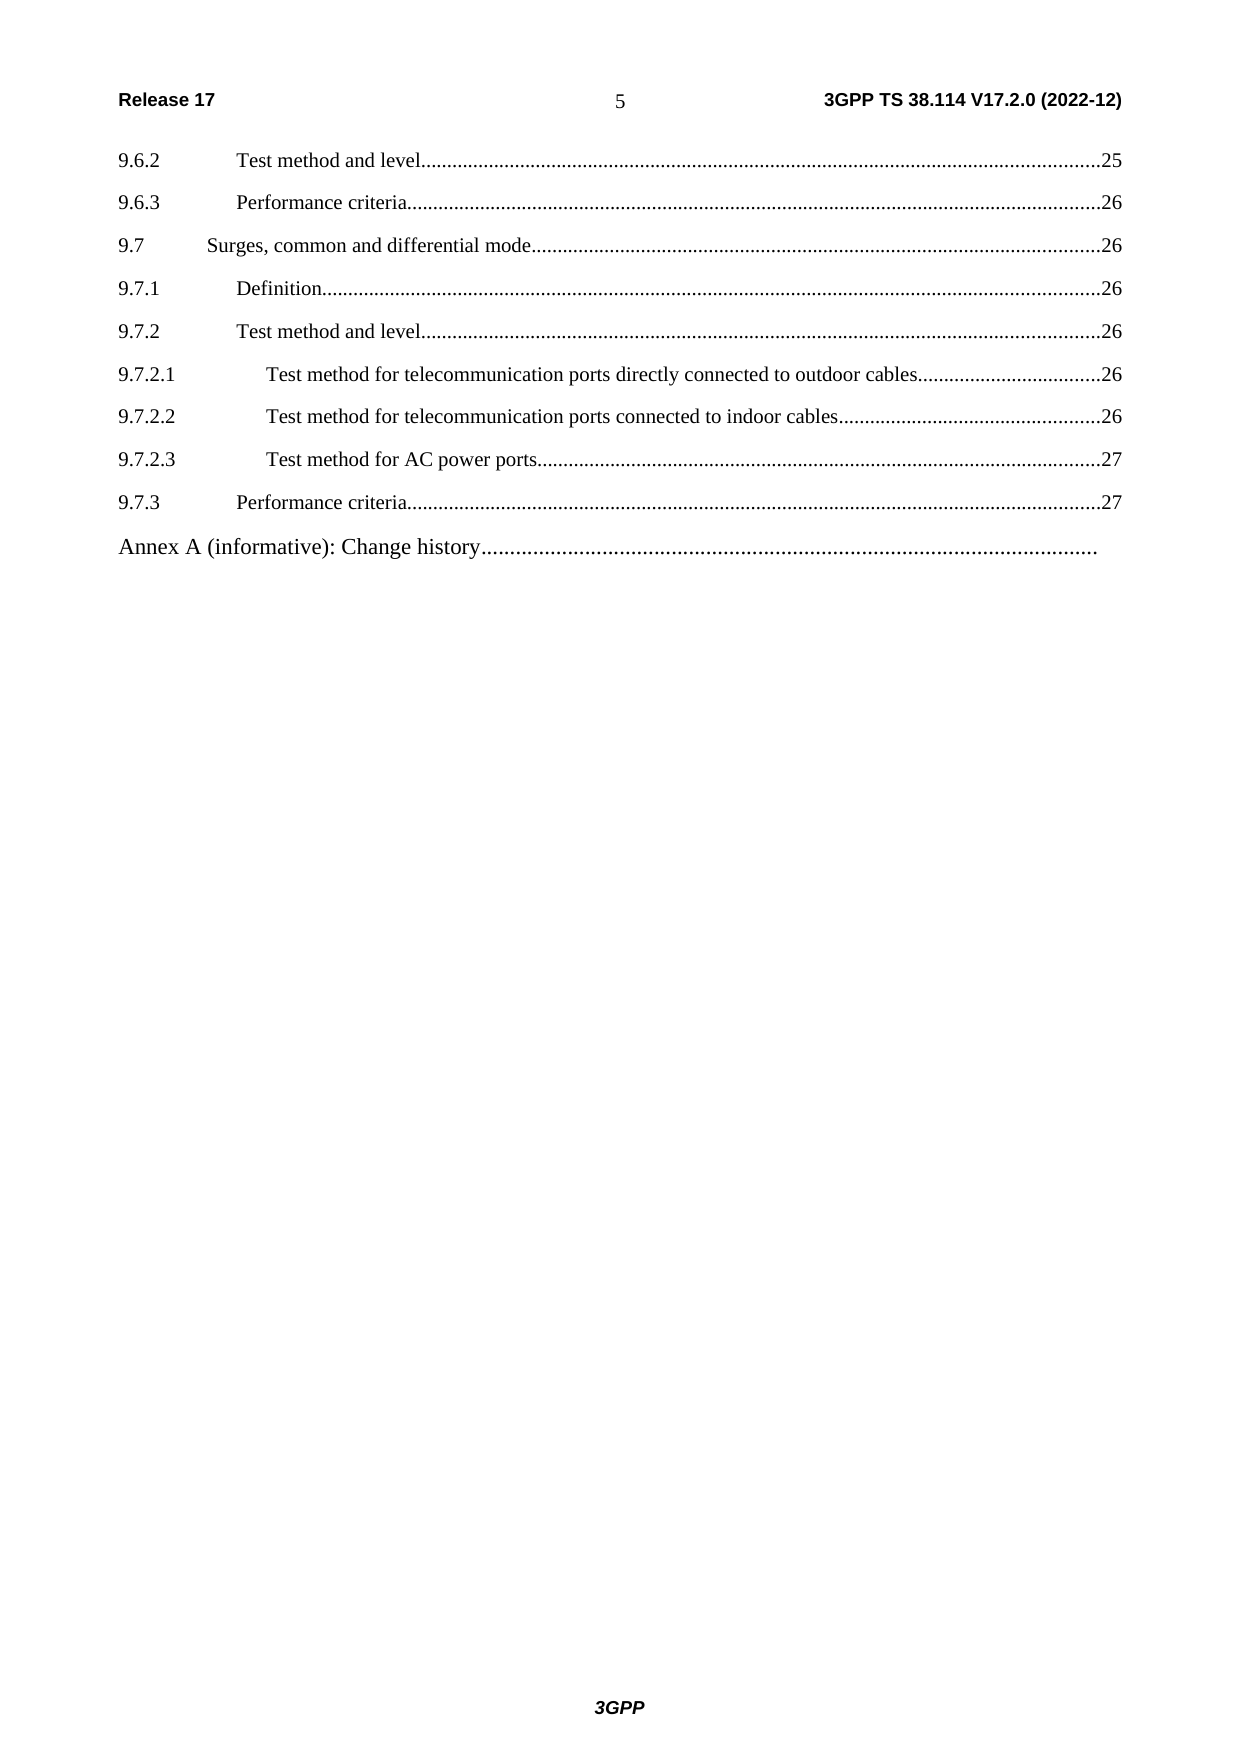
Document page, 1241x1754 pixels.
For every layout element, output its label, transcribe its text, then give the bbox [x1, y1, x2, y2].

text 9.7.2.2 Test method for telecommunication ports connected to indoor cables 26 [118, 404, 1122, 428]
text 9.7.1 Definition 26 [118, 276, 1122, 300]
text 9.6.2 Test method and level 25 [118, 147, 1122, 172]
text 9.7 Surges, common and differential mode 26 [118, 233, 1122, 257]
text Annex A (informative): Change history 28 [118, 533, 1078, 559]
text 9.7.2.3 Test method for AC power ports 27 [118, 447, 1122, 471]
text 9.7.3 Performance criteria 27 [118, 490, 1122, 514]
text 9.7.2.1 Test method for telecommunication ports directly connected to outdoor cables 26 [118, 362, 1122, 386]
text 9.6.3 Performance criteria 26 [118, 190, 1122, 214]
text 9.7.2 Test method and level 26 [118, 319, 1122, 343]
